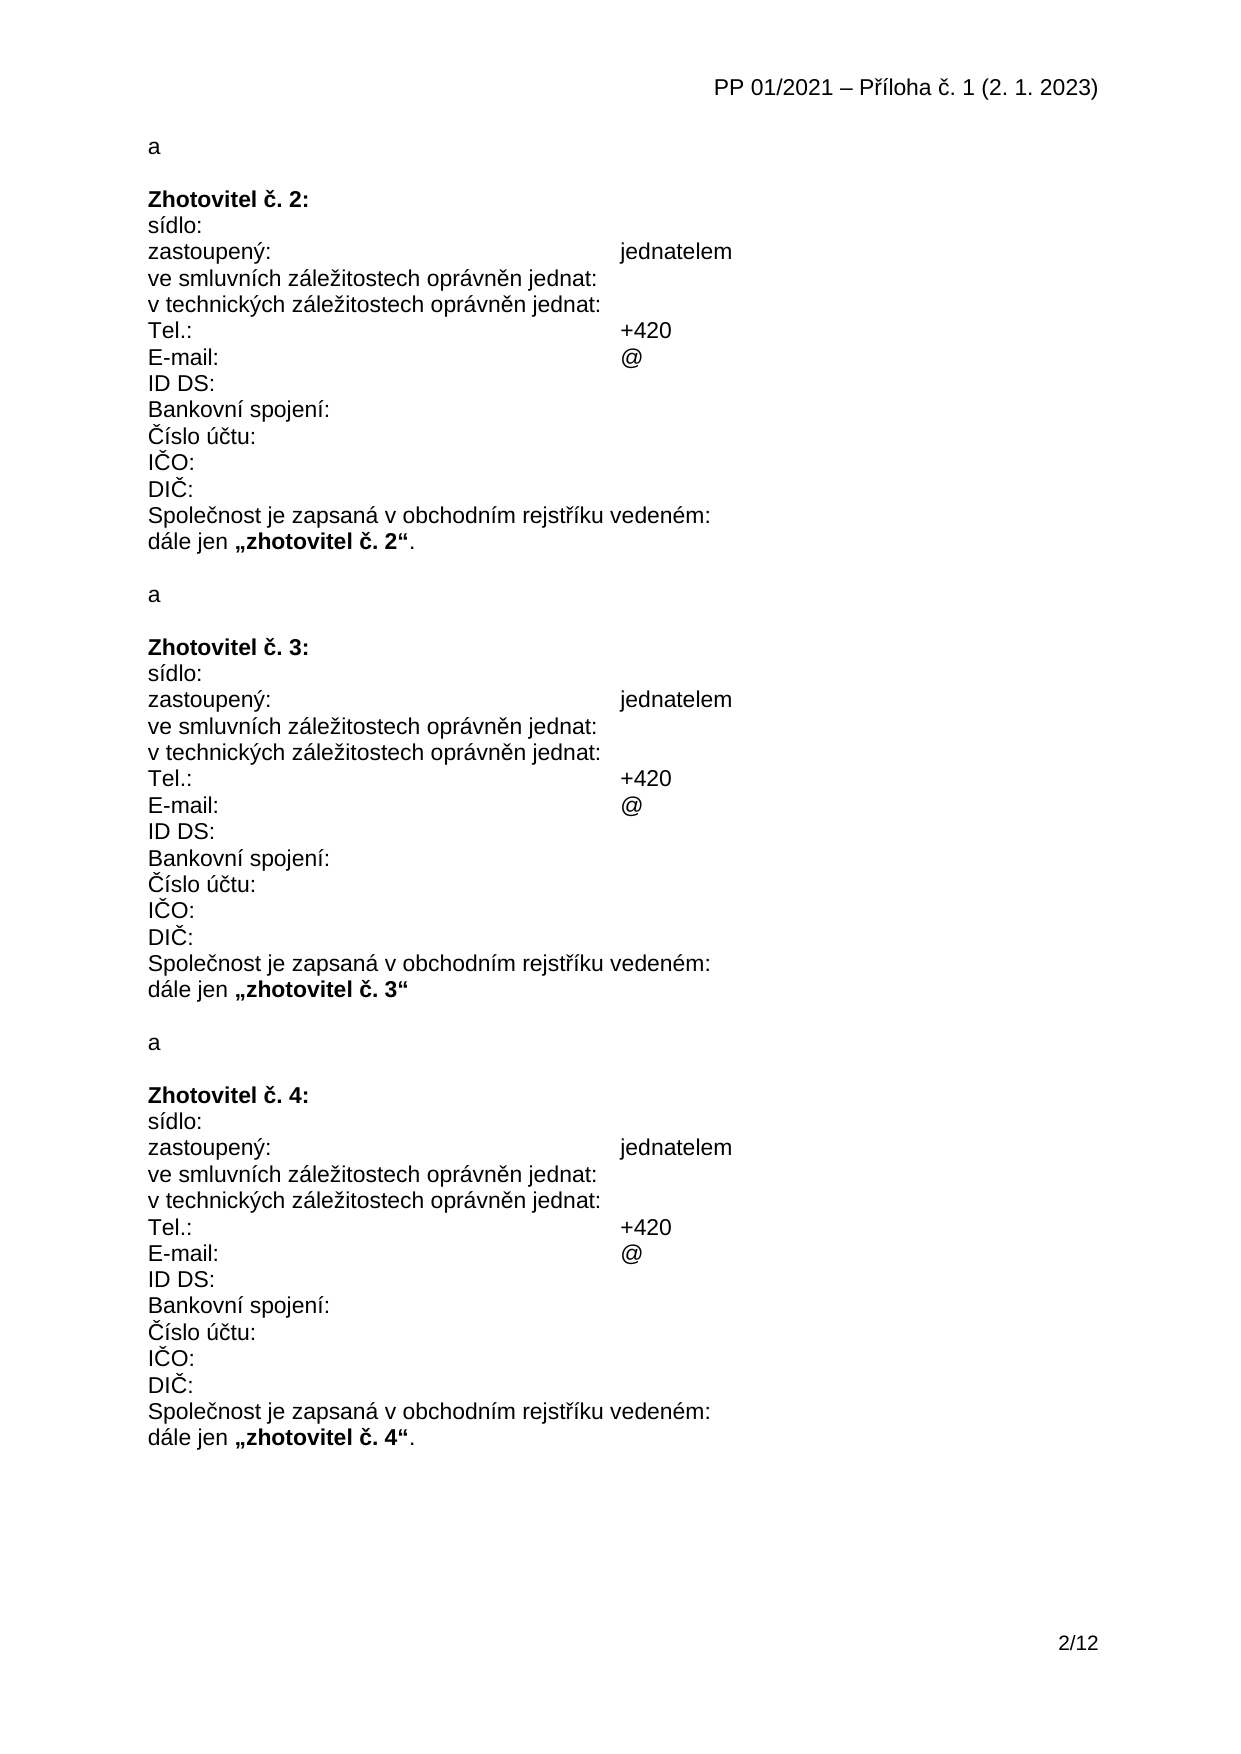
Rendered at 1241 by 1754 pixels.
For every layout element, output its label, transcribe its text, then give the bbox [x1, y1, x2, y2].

text ID DS: [148, 370, 1098, 396]
text Číslo účtu: [148, 1319, 1098, 1345]
text Číslo účtu: [148, 423, 1098, 449]
text dále jen „zhotovitel č. 2“. [148, 528, 1098, 554]
text zastoupený: jednatelem [148, 686, 1098, 713]
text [148, 291, 1098, 317]
text IČO: [148, 1345, 1098, 1372]
text ve smluvních záležitostech oprávněn jednat: [148, 265, 1098, 291]
text sídlo: [148, 212, 1098, 238]
text Společnost je zapsaná v obchodním rejstříku vedeném: [148, 950, 1098, 976]
text ID DS: [148, 818, 1098, 844]
text Číslo účtu: [148, 871, 1098, 897]
text Zhotovitel č. 4: [148, 1082, 1098, 1108]
text Zhotovitel č. 2: [148, 186, 1098, 212]
text E-mail: @ [148, 792, 1098, 818]
text zastoupený: jednatelem [148, 238, 1098, 265]
text a [148, 133, 1098, 159]
text sídlo: [148, 1108, 1098, 1134]
text Bankovní spojení: [148, 396, 1098, 423]
text v technických záležitostech oprávněn jednat: [148, 1187, 1098, 1213]
text dále jen „zhotovitel č. 4“. [148, 1424, 1098, 1451]
text Společnost je zapsaná v obchodním rejstříku vedeném: [148, 1398, 1098, 1424]
text sídlo: [148, 660, 1098, 686]
text zastoupený: jednatelem [148, 1134, 1098, 1161]
text E-mail: @ [148, 1240, 1098, 1266]
text Bankovní spojení: [148, 1292, 1098, 1319]
text ve smluvních záležitostech oprávněn jednat: [148, 713, 1098, 739]
text a [148, 581, 1098, 607]
text Tel.: +420 [148, 317, 1098, 344]
text DIČ: [148, 476, 1098, 502]
text Společnost je zapsaná v obchodním rejstříku vedeném: [148, 502, 1098, 528]
text IČO: [148, 897, 1098, 923]
text Tel.: +420 [148, 765, 1098, 792]
text dále jen „zhotovitel č. 3“ [148, 976, 1098, 1003]
text IČO: [148, 449, 1098, 476]
text Zhotovitel č. 3: [148, 634, 1098, 660]
text a [148, 1029, 1098, 1055]
text DIČ: [148, 1372, 1098, 1398]
text DIČ: [148, 923, 1098, 950]
text Bankovní spojení: [148, 844, 1098, 871]
text ve smluvních záležitostech oprávněn jednat: [148, 1161, 1098, 1187]
text E-mail: @ [148, 344, 1098, 370]
text v technických záležitostech oprávněn jednat: [148, 739, 1098, 765]
text Tel.: +420 [148, 1213, 1098, 1240]
text ID DS: [148, 1266, 1098, 1292]
